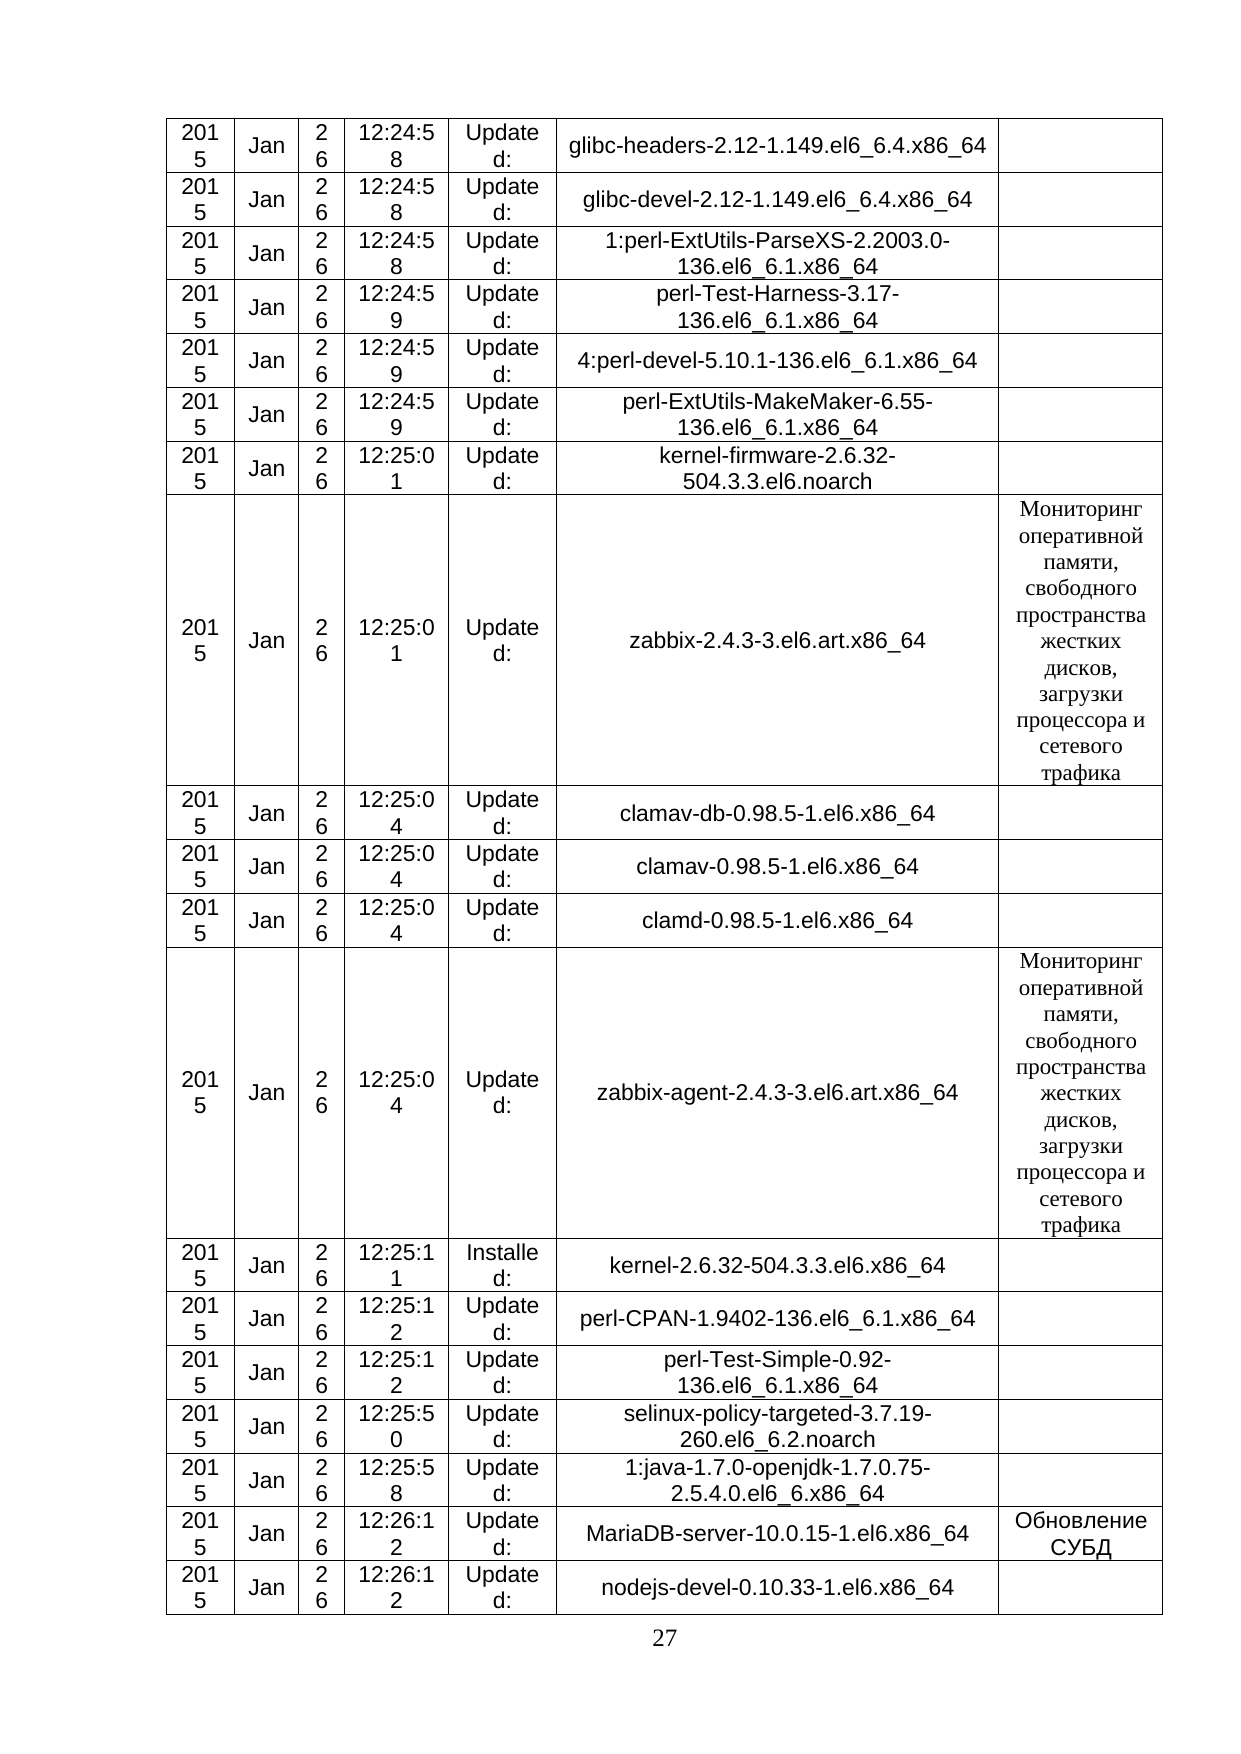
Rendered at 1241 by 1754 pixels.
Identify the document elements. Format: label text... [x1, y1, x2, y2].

table_cell Jan [235, 334, 298, 387]
table_cell 26 [299, 786, 344, 839]
table_cell clamav-db-0.98.5-1.el6.x86_64 [557, 786, 998, 839]
table_cell 12:24:59 [345, 388, 448, 441]
table_cell zabbix-agent-2.4.3-3.el6.art.x86_64 [557, 948, 998, 1237]
table_cell [999, 894, 1162, 947]
table_cell Jan [235, 227, 298, 279]
table_cell Jan [235, 786, 298, 839]
table_cell perl-ExtUtils-MakeMaker-6.55-136.el6_6.1.x86_64 [557, 388, 998, 441]
table_cell Обновление СУБД [999, 1507, 1162, 1560]
table_cell Jan [235, 1454, 298, 1506]
table_cell Jan [235, 119, 298, 172]
table_cell 12:26:12 [345, 1507, 448, 1560]
table_cell [999, 227, 1162, 279]
table_cell 2015 [167, 894, 234, 947]
table_cell 2015 [167, 1454, 234, 1506]
table_cell 12:24:58 [345, 173, 448, 226]
table_cell Updated: [449, 1292, 556, 1345]
table_cell 2015 [167, 173, 234, 226]
table_cell [999, 1561, 1162, 1614]
table_cell Jan [235, 442, 298, 494]
table_cell Updated: [449, 840, 556, 893]
table_cell glibc-headers-2.12-1.149.el6_6.4.x86_64 [557, 119, 998, 172]
table_cell 26 [299, 1346, 344, 1399]
table_cell Updated: [449, 227, 556, 279]
table_cell 2015 [167, 948, 234, 1237]
table_cell Updated: [449, 1400, 556, 1452]
table_cell Jan [235, 495, 298, 785]
table_cell glibc-devel-2.12-1.149.el6_6.4.x86_64 [557, 173, 998, 226]
table_cell selinux-policy-targeted-3.7.19-260.el6_6.2.noarch [557, 1400, 998, 1452]
table_cell 26 [299, 948, 344, 1237]
table_cell [999, 786, 1162, 839]
table_cell 2015 [167, 388, 234, 441]
table_cell Мониторинг оперативной памяти, свободного пространства жестких дисков, загрузки процессора и сетевого трафика [999, 495, 1162, 785]
table_cell 12:24:58 [345, 227, 448, 279]
table_cell 12:25:01 [345, 442, 448, 494]
table_cell 12:26:12 [345, 1561, 448, 1614]
table_cell 2015 [167, 442, 234, 494]
table_cell Jan [235, 1292, 298, 1345]
table_cell clamd-0.98.5-1.el6.x86_64 [557, 894, 998, 947]
table_cell Updated: [449, 173, 556, 226]
table_cell [999, 119, 1162, 172]
table_cell 4:perl-devel-5.10.1-136.el6_6.1.x86_64 [557, 334, 998, 387]
table_cell kernel-2.6.32-504.3.3.el6.x86_64 [557, 1239, 998, 1291]
table_cell 2015 [167, 334, 234, 387]
table_cell [999, 173, 1162, 226]
table_cell Updated: [449, 894, 556, 947]
table_cell Updated: [449, 119, 556, 172]
table_cell kernel-firmware-2.6.32-504.3.3.el6.noarch [557, 442, 998, 494]
table_cell zabbix-2.4.3-3.el6.art.x86_64 [557, 495, 998, 785]
table_cell [999, 840, 1162, 893]
table_cell Updated: [449, 1561, 556, 1614]
table_cell Installed: [449, 1239, 556, 1291]
table_cell 12:24:59 [345, 334, 448, 387]
table_cell 1:java-1.7.0-openjdk-1.7.0.75-2.5.4.0.el6_6.x86_64 [557, 1454, 998, 1506]
table_cell Jan [235, 894, 298, 947]
table_cell 26 [299, 1561, 344, 1614]
table_cell Updated: [449, 495, 556, 785]
table_cell [999, 1454, 1162, 1506]
table_cell 2015 [167, 119, 234, 172]
table_cell [999, 334, 1162, 387]
table_cell Jan [235, 1507, 298, 1560]
table_cell 26 [299, 173, 344, 226]
table_cell Jan [235, 1239, 298, 1291]
table_cell 26 [299, 495, 344, 785]
table_cell Jan [235, 280, 298, 333]
table_cell 26 [299, 1507, 344, 1560]
table_cell 26 [299, 1239, 344, 1291]
table_cell 12:25:04 [345, 948, 448, 1237]
table_cell 2015 [167, 280, 234, 333]
table_cell 26 [299, 388, 344, 441]
table_cell Updated: [449, 948, 556, 1237]
table_cell 1:perl-ExtUtils-ParseXS-2.2003.0-136.el6_6.1.x86_64 [557, 227, 998, 279]
table_cell 26 [299, 840, 344, 893]
table_cell Updated: [449, 388, 556, 441]
table_cell 26 [299, 1292, 344, 1345]
table_cell Updated: [449, 442, 556, 494]
table_cell 26 [299, 334, 344, 387]
table_cell 2015 [167, 1507, 234, 1560]
table_cell 26 [299, 119, 344, 172]
table_cell [999, 1292, 1162, 1345]
table_cell 12:25:01 [345, 495, 448, 785]
table_cell 2015 [167, 1400, 234, 1452]
table_cell 12:24:59 [345, 280, 448, 333]
table_cell Updated: [449, 280, 556, 333]
table_cell Мониторинг оперативной памяти, свободного пространства жестких дисков, загрузки процессора и сетевого трафика [999, 948, 1162, 1237]
table_cell 2015 [167, 786, 234, 839]
table_cell Updated: [449, 1346, 556, 1399]
table_cell Jan [235, 1400, 298, 1452]
table_cell [999, 1346, 1162, 1399]
table_cell perl-Test-Harness-3.17-136.el6_6.1.x86_64 [557, 280, 998, 333]
table_cell 12:25:11 [345, 1239, 448, 1291]
table_cell 26 [299, 227, 344, 279]
table_cell Jan [235, 1561, 298, 1614]
table_cell Updated: [449, 1507, 556, 1560]
table_cell Updated: [449, 1454, 556, 1506]
table_cell Jan [235, 173, 298, 226]
table_cell 12:25:04 [345, 894, 448, 947]
table_cell [999, 388, 1162, 441]
table_cell clamav-0.98.5-1.el6.x86_64 [557, 840, 998, 893]
table_cell 2015 [167, 840, 234, 893]
table_cell 26 [299, 1454, 344, 1506]
table_cell 26 [299, 442, 344, 494]
table_cell 26 [299, 1400, 344, 1452]
table_cell Jan [235, 388, 298, 441]
table_cell 2015 [167, 1292, 234, 1345]
table_cell 12:25:04 [345, 840, 448, 893]
table_cell [999, 1239, 1162, 1291]
table_cell 2015 [167, 1239, 234, 1291]
table_cell 2015 [167, 1346, 234, 1399]
table_cell 12:24:58 [345, 119, 448, 172]
table_cell 12:25:04 [345, 786, 448, 839]
table_cell perl-Test-Simple-0.92-136.el6_6.1.x86_64 [557, 1346, 998, 1399]
table_cell [999, 1400, 1162, 1452]
table_cell Jan [235, 840, 298, 893]
table_cell 12:25:12 [345, 1292, 448, 1345]
table_cell 2015 [167, 227, 234, 279]
table_cell Updated: [449, 786, 556, 839]
table_cell 12:25:50 [345, 1400, 448, 1452]
table_cell 2015 [167, 1561, 234, 1614]
table_cell [999, 442, 1162, 494]
table_cell 26 [299, 280, 344, 333]
table_cell Jan [235, 1346, 298, 1399]
table_cell 2015 [167, 495, 234, 785]
table_cell Updated: [449, 334, 556, 387]
table_cell 12:25:12 [345, 1346, 448, 1399]
table_cell perl-CPAN-1.9402-136.el6_6.1.x86_64 [557, 1292, 998, 1345]
table_cell MariaDB-server-10.0.15-1.el6.x86_64 [557, 1507, 998, 1560]
table_cell 12:25:58 [345, 1454, 448, 1506]
table_cell [999, 280, 1162, 333]
table_cell 26 [299, 894, 344, 947]
table_cell nodejs-devel-0.10.33-1.el6.x86_64 [557, 1561, 998, 1614]
table_cell Jan [235, 948, 298, 1237]
